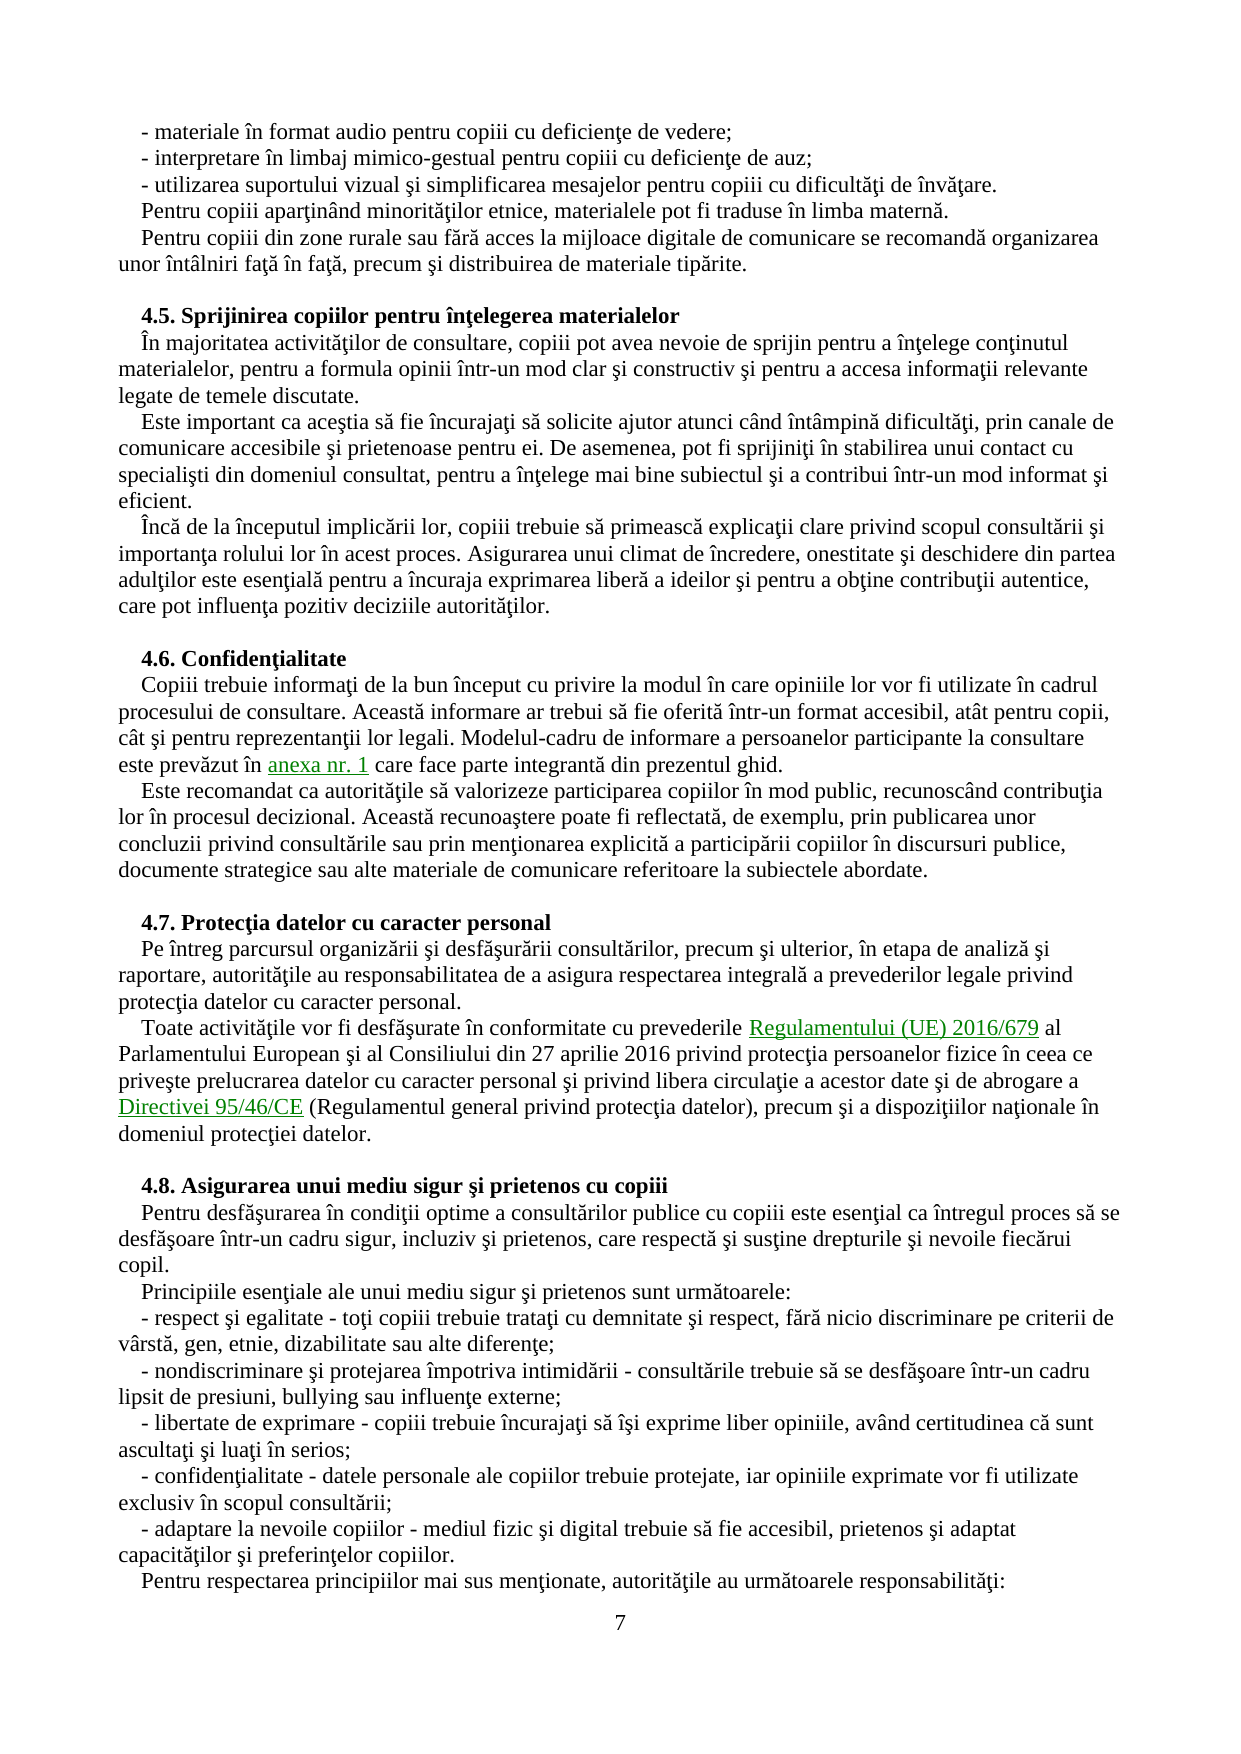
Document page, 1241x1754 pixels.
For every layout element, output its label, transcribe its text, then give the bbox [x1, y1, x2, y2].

text - utilizarea suportului vizual şi simplificarea mesajelor pentru copiii cu dificultăţi de învăţare. [118, 171, 1122, 197]
text Este recomandat ca autorităţile să valorizeze participarea copiilor în mod public, recunoscând contribuţia lor în procesul decizional. Această recunoaştere poate fi reflectată, de exemplu, prin publicarea unor concluzii privind consultările sau prin menţionarea explicită a participării copiilor în discursuri publice, documente strategice sau alte materiale de comunicare referitoare la subiectele abordate. [118, 777, 1122, 882]
text Toate activităţile vor fi desfăşurate în conformitate cu prevederile Regulamentului (UE) 2016/679 al Parlamentului European şi al Consiliului din 27 aprilie 2016 privind protecţia persoanelor fizice în ceea ce priveşte prelucrarea datelor cu caracter personal şi privind libera circulaţie a acestor date şi de abrogare a Directivei 95/46/CE (Regulamentul general privind protecţia datelor), precum şi a dispoziţiilor naţionale în domeniul protecţiei datelor. [118, 1014, 1122, 1146]
text - libertate de exprimare - copiii trebuie încurajaţi să îşi exprime liber opiniile, având certitudinea că sunt ascultaţi şi luaţi în serios; [118, 1409, 1122, 1462]
text Pentru copiii aparţinând minorităţilor etnice, materialele pot fi traduse în limba maternă. [118, 197, 1122, 223]
text - nondiscriminare şi protejarea împotriva intimidării - consultările trebuie să se desfăşoare într-un cadru lipsit de presiuni, bullying sau influenţe externe; [118, 1357, 1122, 1409]
text 4.7. Protecţia datelor cu caracter personal [118, 909, 1122, 935]
text - adaptare la nevoile copiilor - mediul fizic şi digital trebuie să fie accesibil, prietenos şi adaptat capacităţilor şi preferinţelor copiilor. [118, 1515, 1122, 1568]
text - interpretare în limbaj mimico-gestual pentru copiii cu deficienţe de auz; [118, 144, 1122, 171]
text - confidenţialitate - datele personale ale copiilor trebuie protejate, iar opiniile exprimate vor fi utilizate exclusiv în scopul consultării; [118, 1462, 1122, 1515]
text 4.5. Sprijinirea copiilor pentru înţelegerea materialelor [118, 303, 1122, 329]
text Pentru desfăşurarea în condiţii optime a consultărilor publice cu copiii este esenţial ca întregul proces să se desfăşoare într-un cadru sigur, incluziv şi prietenos, care respectă şi susţine drepturile şi nevoile fiecărui copil. [118, 1199, 1122, 1278]
text Pentru copiii din zone rurale sau fără acces la mijloace digitale de comunicare se recomandă organizarea unor întâlniri faţă în faţă, precum şi distribuirea de materiale tipărite. [118, 223, 1122, 276]
text Pentru respectarea principiilor mai sus menţionate, autorităţile au următoarele responsabilităţi: [118, 1568, 1122, 1594]
text 4.8. Asigurarea unui mediu sigur şi prietenos cu copiii [118, 1172, 1122, 1199]
text Principiile esenţiale ale unui mediu sigur şi prietenos sunt următoarele: [118, 1278, 1122, 1304]
text Este important ca aceştia să fie încurajaţi să solicite ajutor atunci când întâmpină dificultăţi, prin canale de comunicare accesibile şi prietenoase pentru ei. De asemenea, pot fi sprijiniţi în stabilirea unui contact cu specialişti din domeniul consultat, pentru a înţelege mai bine subiectul şi a contribui într-un mod informat şi eficient. [118, 408, 1122, 513]
text Pe întreg parcursul organizării şi desfăşurării consultărilor, precum şi ulterior, în etapa de analiză şi raportare, autorităţile au responsabilitatea de a asigura respectarea integrală a prevederilor legale privind protecţia datelor cu caracter personal. [118, 935, 1122, 1014]
text - respect şi egalitate - toţi copiii trebuie trataţi cu demnitate şi respect, fără nicio discriminare pe criterii de vârstă, gen, etnie, dizabilitate sau alte diferenţe; [118, 1304, 1122, 1357]
text Încă de la începutul implicării lor, copiii trebuie să primească explicaţii clare privind scopul consultării şi importanţa rolului lor în acest proces. Asigurarea unui climat de încredere, onestitate şi deschidere din partea adulţilor este esenţială pentru a încuraja exprimarea liberă a ideilor şi pentru a obţine contribuţii autentice, care pot influenţa pozitiv deciziile autorităţilor. [118, 513, 1122, 619]
text Copiii trebuie informaţi de la bun început cu privire la modul în care opiniile lor vor fi utilizate în cadrul procesului de consultare. Această informare ar trebui să fie oferită într-un format accesibil, atât pentru copii, cât şi pentru reprezentanţii lor legali. Modelul-cadru de informare a persoanelor participante la consultare este prevăzut în anexa nr. 1 care face parte integrantă din prezentul ghid. [118, 672, 1122, 777]
text 4.6. Confidenţialitate [118, 645, 1122, 672]
text - materiale în format audio pentru copiii cu deficienţe de vedere; [118, 118, 1122, 144]
text În majoritatea activităţilor de consultare, copiii pot avea nevoie de sprijin pentru a înţelege conţinutul materialelor, pentru a formula opinii într-un mod clar şi constructiv şi pentru a accesa informaţii relevante legate de temele discutate. [118, 329, 1122, 408]
